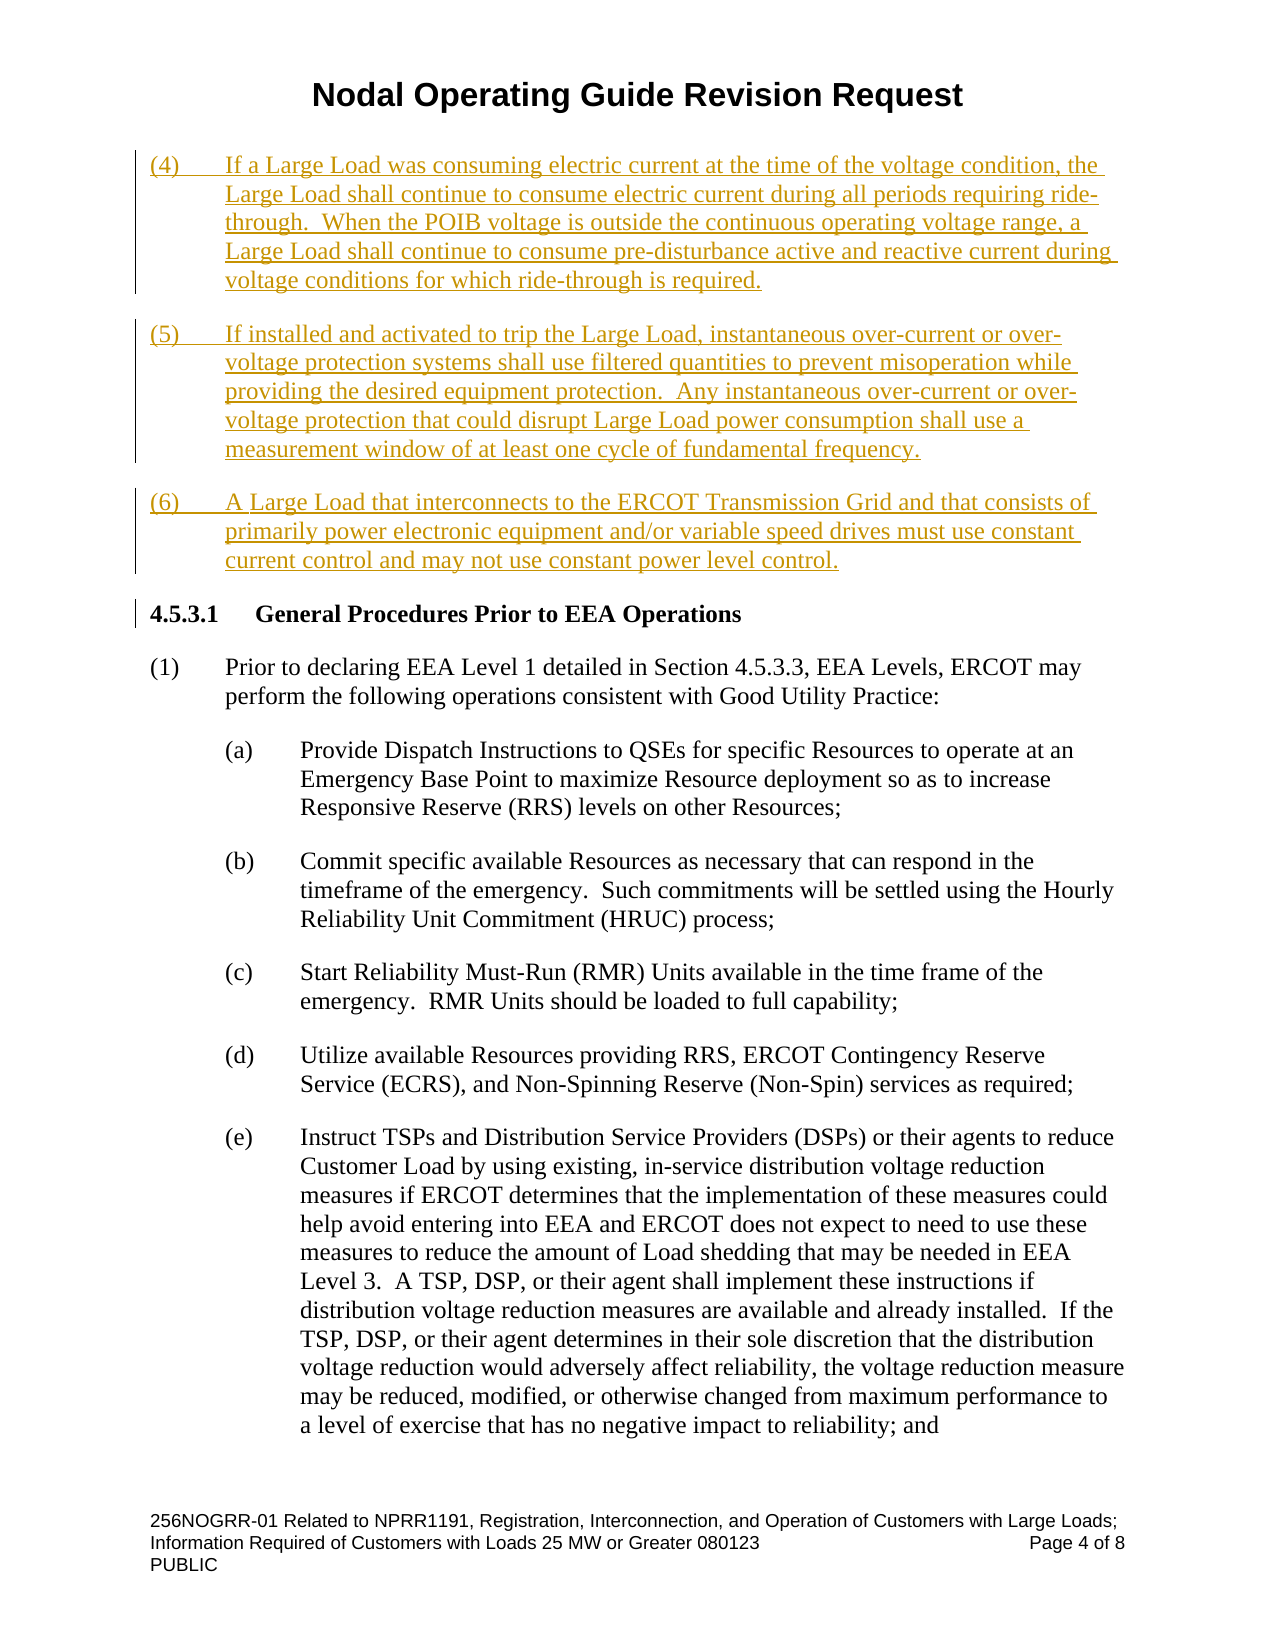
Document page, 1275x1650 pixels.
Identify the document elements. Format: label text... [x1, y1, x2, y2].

list (c) Start Reliability Must-Run (RMR) Units available in the time frame of the emergency. RMR Units should be loaded to full capability; [225, 957, 1125, 1015]
list (a) Provide Dispatch Instructions to QSEs for specific Resources to operate at an Emergency Base Point to maximize Resource deployment so as to increase Responsive Reserve (RRS) levels on other Resources; [225, 735, 1125, 821]
text (1) Prior to declaring EEA Level 1 detailed in Section 4.5.3.3, EEA Levels, ERCOT may perform the following operations consistent with Good Utility Practice: [150, 652, 1125, 710]
text 4.5.3.1 General Procedures Prior to EEA Operations [150, 599, 1125, 627]
list (d) Utilize available Resources providing RRS, ERCOT Contingency Reserve Service (ECRS), and Non-Spinning Reserve (Non-Spin) services as required; [225, 1040, 1125, 1097]
list (e) Instruct TSPs and Distribution Service Providers (DSPs) or their agents to reduce Customer Load by using existing, in-service distribution voltage reduction measures if ERCOT determines that the implementation of these measures could help avoid entering into EEA and ERCOT does not expect to need to use these measures to reduce the amount of Load shedding that may be needed in EEA Level 3. A TSP, DSP, or their agent shall implement these instructions if distribution voltage reduction measures are available and already installed. If the TSP, DSP, or their agent determines in their sole discretion that the distribution voltage reduction would adversely affect reliability, the voltage reduction measure may be reduced, modified, or otherwise changed from maximum performance to a level of exercise that has no negative impact to reliability; and [225, 1122, 1125, 1439]
list (b) Commit specific available Resources as necessary that can respond in the timeframe of the emergency. Such commitments will be settled using the Hourly Reliability Unit Commitment (HRUC) process; [225, 846, 1125, 932]
